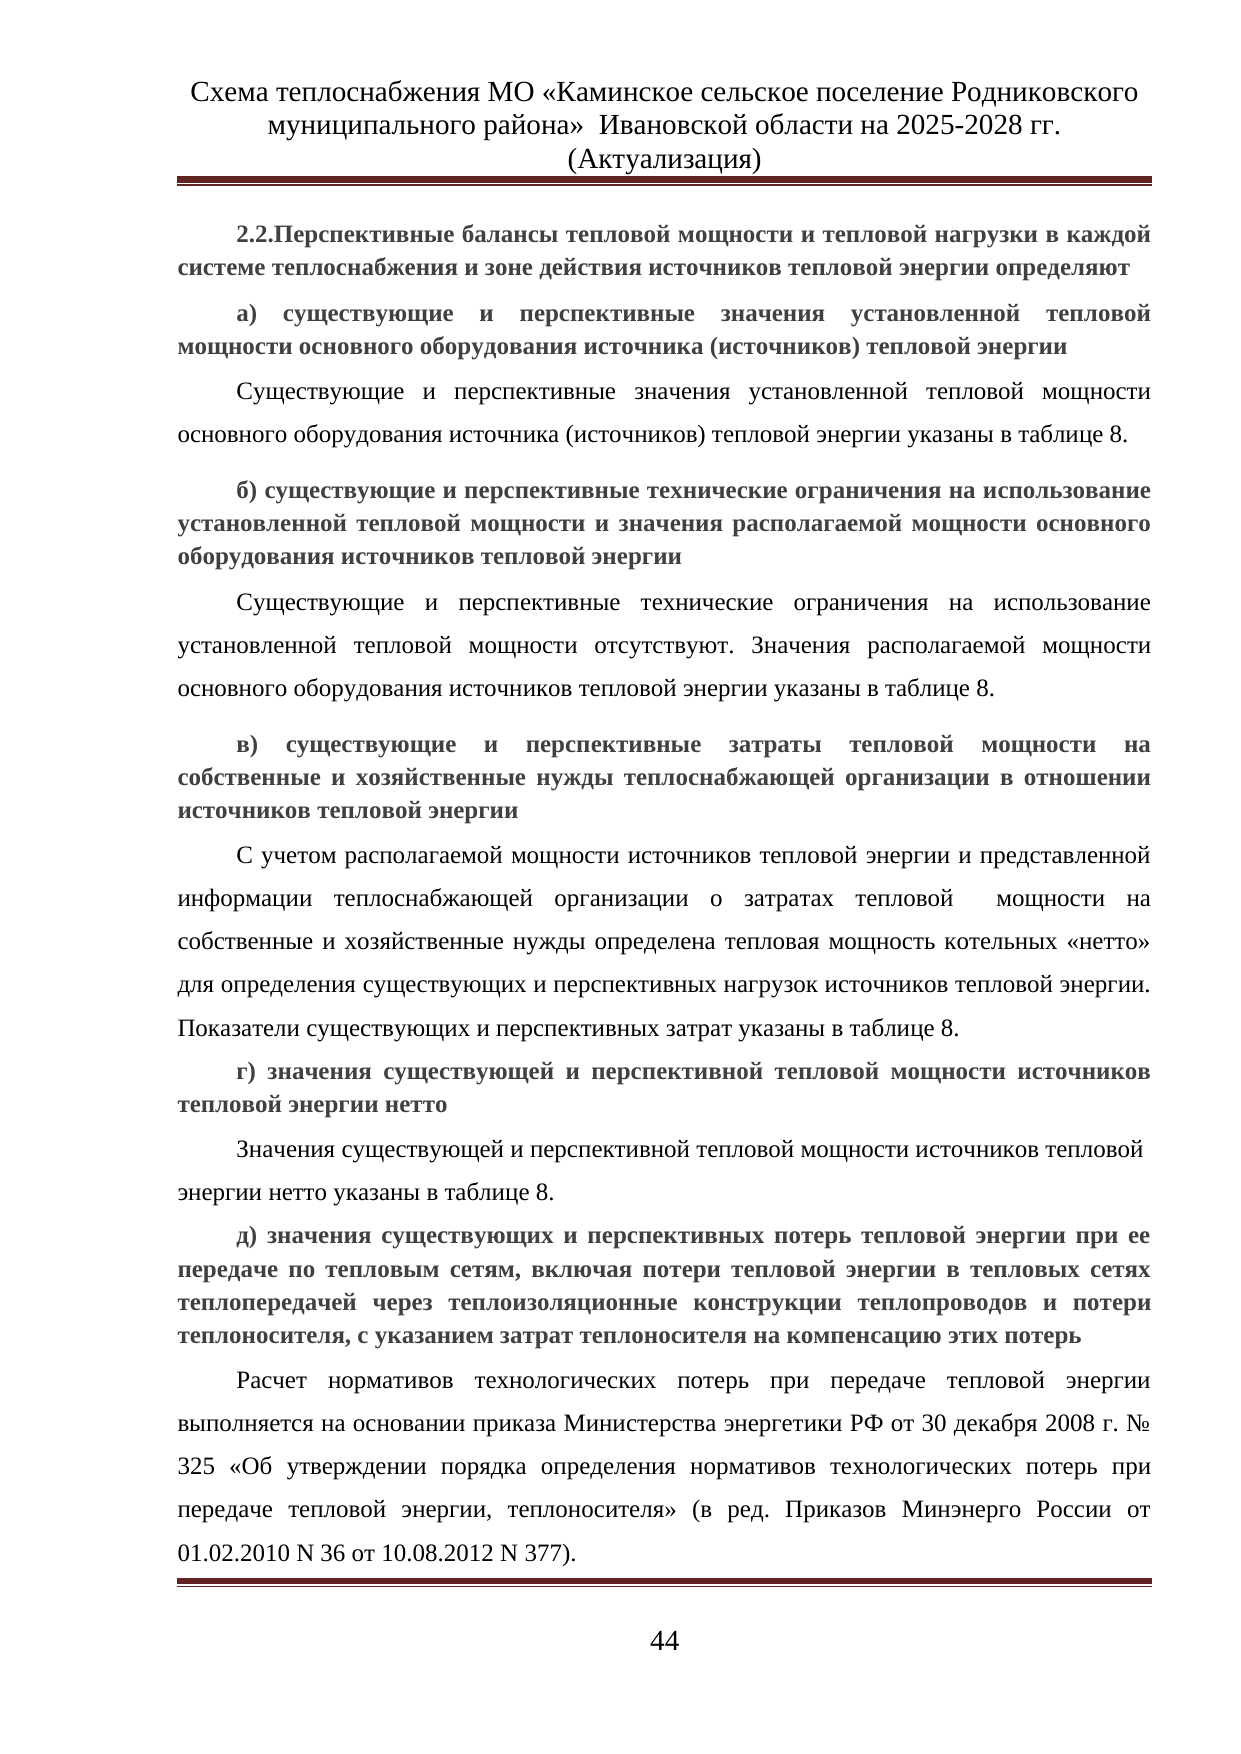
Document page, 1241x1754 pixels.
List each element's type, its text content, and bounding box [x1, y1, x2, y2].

subtitle д) значения существующих и перспективных потерь тепловой энергии при ее передаче по тепловым сетям, включая потери тепловой энергии в тепловых сетях теплопередачей через теплоизоляционные конструкции теплопроводов и потери теплоносителя, с указанием затрат теплоносителя на компенсацию этих потерь [177, 1221, 1152, 1348]
text Значения существующей и перспективной тепловой мощности источников тепловой энергии нетто указаны в таблице 8. [177, 1134, 1152, 1206]
text Существующие и перспективные технические ограничения на использование установленной тепловой мощности отсутствуют. Значения располагаемой мощности основного оборудования источников тепловой энергии указаны в таблице 8. [177, 587, 1152, 702]
text Расчет нормативов технологических потерь при передаче тепловой энергии выполняется на основании приказа Министерства энергетики РФ от 30 декабря 2008 г. № 325 «Об утверждении порядка определения нормативов технологических потерь при передаче тепловой энергии, теплоносителя» (в ред. Приказов Минэнерго России от 01.02.2010 N 36 от 10.08.2012 N 377). [177, 1365, 1152, 1566]
subtitle г) значения существующей и перспективной тепловой мощности источников тепловой энергии нетто [177, 1056, 1152, 1118]
text Существующие и перспективные значения установленной тепловой мощности основного оборудования источника (источников) тепловой энергии указаны в таблице 8. [177, 376, 1152, 448]
subtitle в) существующие и перспективные затраты тепловой мощности на собственные и хозяйственные нужды теплоснабжающей организации в отношении источников тепловой энергии [177, 729, 1152, 823]
subtitle б) существующие и перспективные технические ограничения на использование установленной тепловой мощности и значения располагаемой мощности основного оборудования источников тепловой энергии [177, 475, 1152, 570]
text С учетом располагаемой мощности источников тепловой энергии и представленной информации теплоснабжающей организации о затратах тепловой мощности на собственные и хозяйственные нужды определена тепловая мощность котельных «нетто» для определения существующих и перспективных нагрузок источников тепловой энергии. Показатели существующих и перспективных затрат указаны в таблице 8. [177, 840, 1152, 1041]
subtitle 2.2.Перспективные балансы тепловой мощности и тепловой нагрузки в каждой системе теплоснабжения и зоне действия источников тепловой энергии определяют [177, 219, 1152, 281]
subtitle а) существующие и перспективные значения установленной тепловой мощности основного оборудования источника (источников) тепловой энергии [177, 298, 1152, 360]
